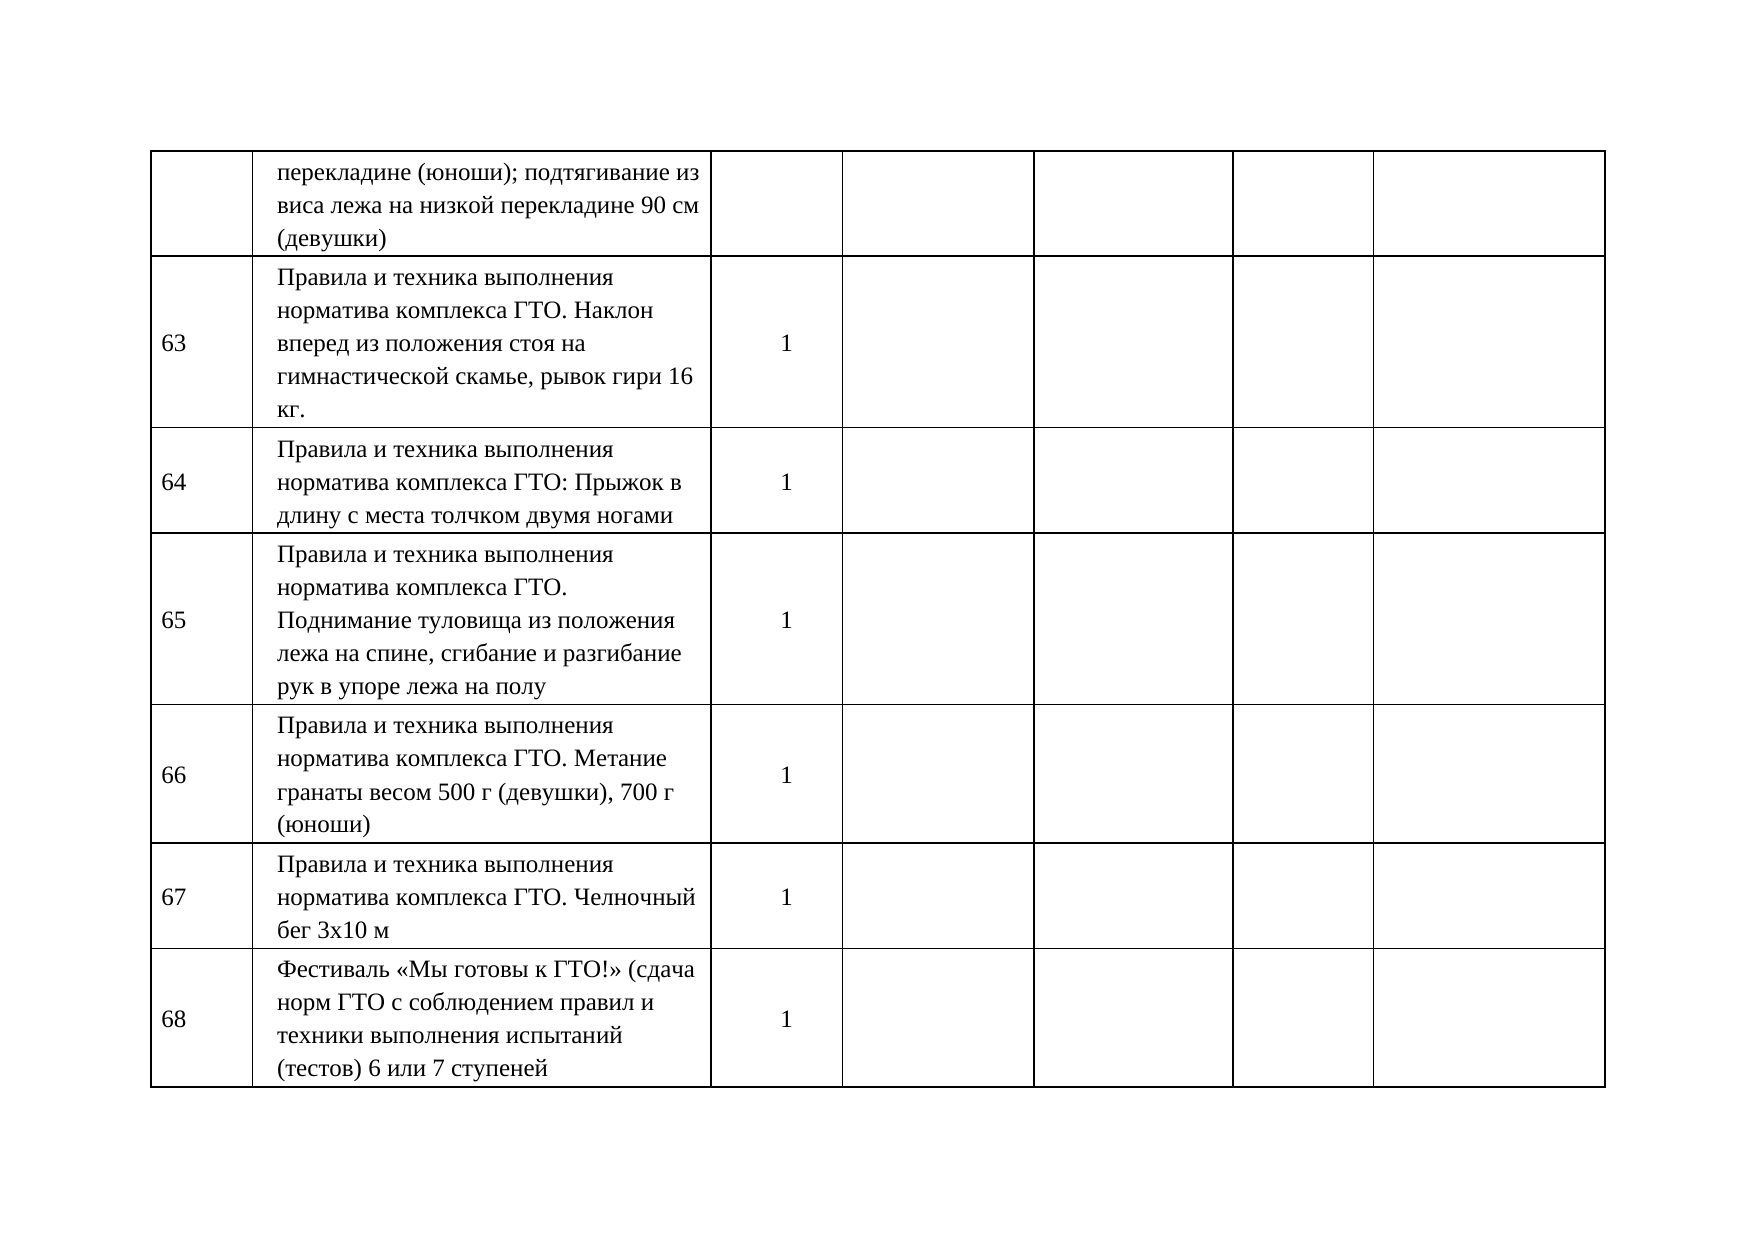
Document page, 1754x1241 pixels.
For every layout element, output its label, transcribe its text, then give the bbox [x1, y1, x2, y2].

table_cell [1234, 152, 1373, 255]
table_cell [843, 152, 1033, 255]
table_cell [843, 257, 1033, 427]
table_cell [843, 428, 1033, 532]
table_cell [1234, 534, 1373, 704]
table_cell 1 [712, 257, 842, 427]
table_cell 1 [712, 428, 842, 532]
table_cell 1 [712, 152, 842, 255]
table_cell 62 [152, 152, 252, 255]
table_cell 66 [152, 705, 252, 842]
table_cell [1234, 257, 1373, 427]
table_cell 1 [712, 705, 842, 842]
table_cell Правила и техника выполнения норматива комплекса ГТО. Челночный бег 3х10 м [253, 844, 710, 948]
table_cell [1374, 428, 1604, 532]
table_cell [1374, 257, 1604, 427]
table_cell [1035, 949, 1232, 1086]
table_cell Правила и техника выполнения норматива комплекса ГТО. Наклон вперед из положения стоя на гимнастической скамье, рывок гири 16 кг. [253, 257, 710, 427]
table_cell 1 [712, 949, 842, 1086]
table_cell [1374, 534, 1604, 704]
table_cell Фестиваль «Мы готовы к ГТО!» (сдача норм ГТО с соблюдением правил и техники выполнения испытаний (тестов) 6 или 7 ступеней [253, 949, 710, 1086]
table_cell [1035, 428, 1232, 532]
table_cell [1234, 844, 1373, 948]
table_cell [1234, 705, 1373, 842]
table_cell [1035, 152, 1232, 255]
table_cell [1234, 949, 1373, 1086]
table_cell [1374, 844, 1604, 948]
table_cell [1035, 257, 1232, 427]
table_cell [1035, 534, 1232, 704]
table_cell [843, 534, 1033, 704]
table_cell Правила и техника выполнения норматива комплекса ГТО: Прыжок в длину с места толчком двумя ногами [253, 428, 710, 532]
table_cell 65 [152, 534, 252, 704]
table_cell [1035, 844, 1232, 948]
table_cell 1 [712, 534, 842, 704]
table_cell 67 [152, 844, 252, 948]
table_cell [843, 844, 1033, 948]
table_cell [1234, 428, 1373, 532]
table_cell [1035, 705, 1232, 842]
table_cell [253, 152, 710, 255]
table_cell [843, 705, 1033, 842]
table_cell 64 [152, 428, 252, 532]
table_cell [1374, 152, 1604, 255]
table_cell 68 [152, 949, 252, 1086]
table_cell 63 [152, 257, 252, 427]
table_cell Правила и техника выполнения норматива комплекса ГТО. Метание гранаты весом 500 г (девушки), 700 г (юноши) [253, 705, 710, 842]
table_cell 1 [712, 844, 842, 948]
table_cell [1374, 705, 1604, 842]
table_cell Правила и техника выполнения норматива комплекса ГТО. Поднимание туловища из положения лежа на спине, сгибание и разгибание рук в упоре лежа на полу [253, 534, 710, 704]
table_cell [1374, 949, 1604, 1086]
table_cell [843, 949, 1033, 1086]
